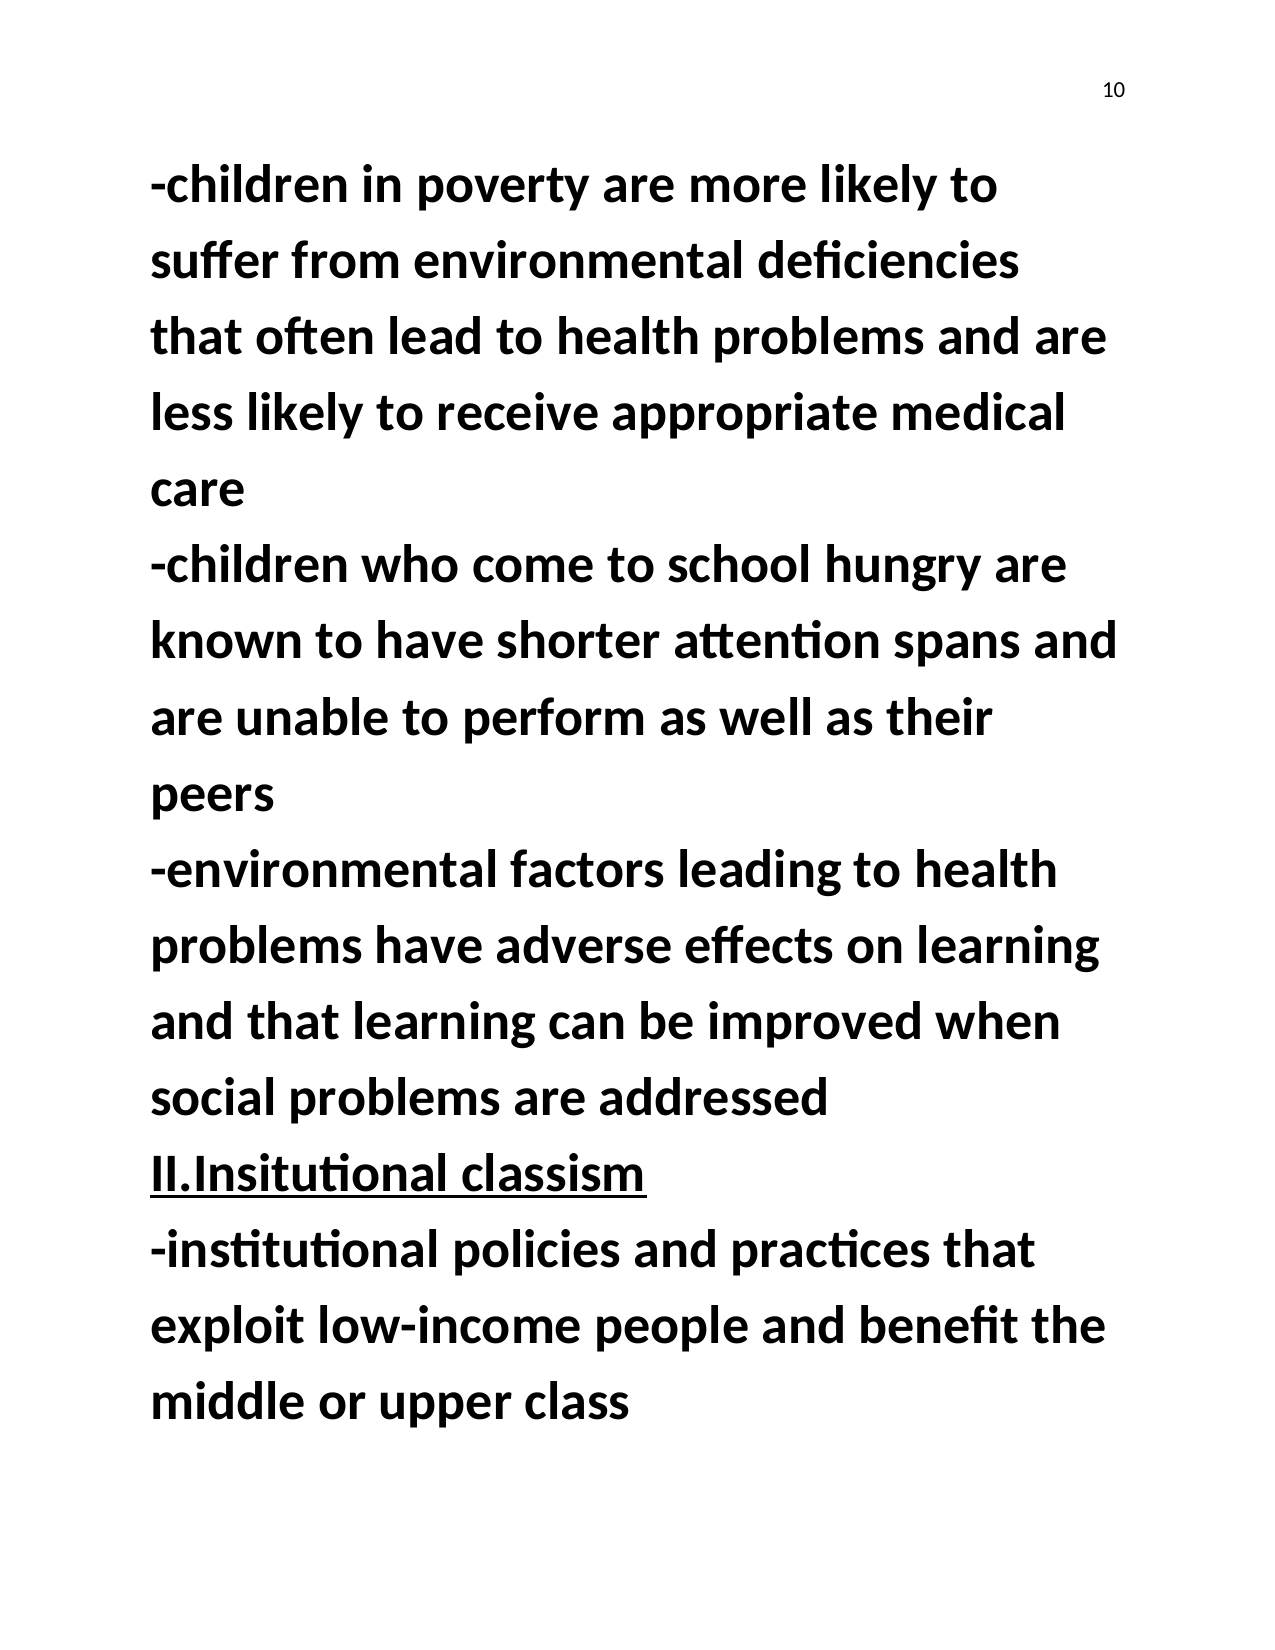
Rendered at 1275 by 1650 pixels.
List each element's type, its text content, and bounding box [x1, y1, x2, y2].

text -children in poverty are more likely to suffer from environmental deficiencies that often lead to health problems and are less likely to receive appropriate medical care [150, 150, 1125, 520]
text -children who come to school hungry are known to have shorter attention spans and are unable to perform as well as their peers [150, 530, 1125, 824]
text II.Insitutional classism [150, 1138, 1125, 1205]
text -environmental factors leading to health problems have adverse effects on learning and that learning can be improved when social problems are addressed [150, 834, 1125, 1129]
text -institutional policies and practices that exploit low-income people and benefit the middle or upper class [150, 1214, 1125, 1433]
